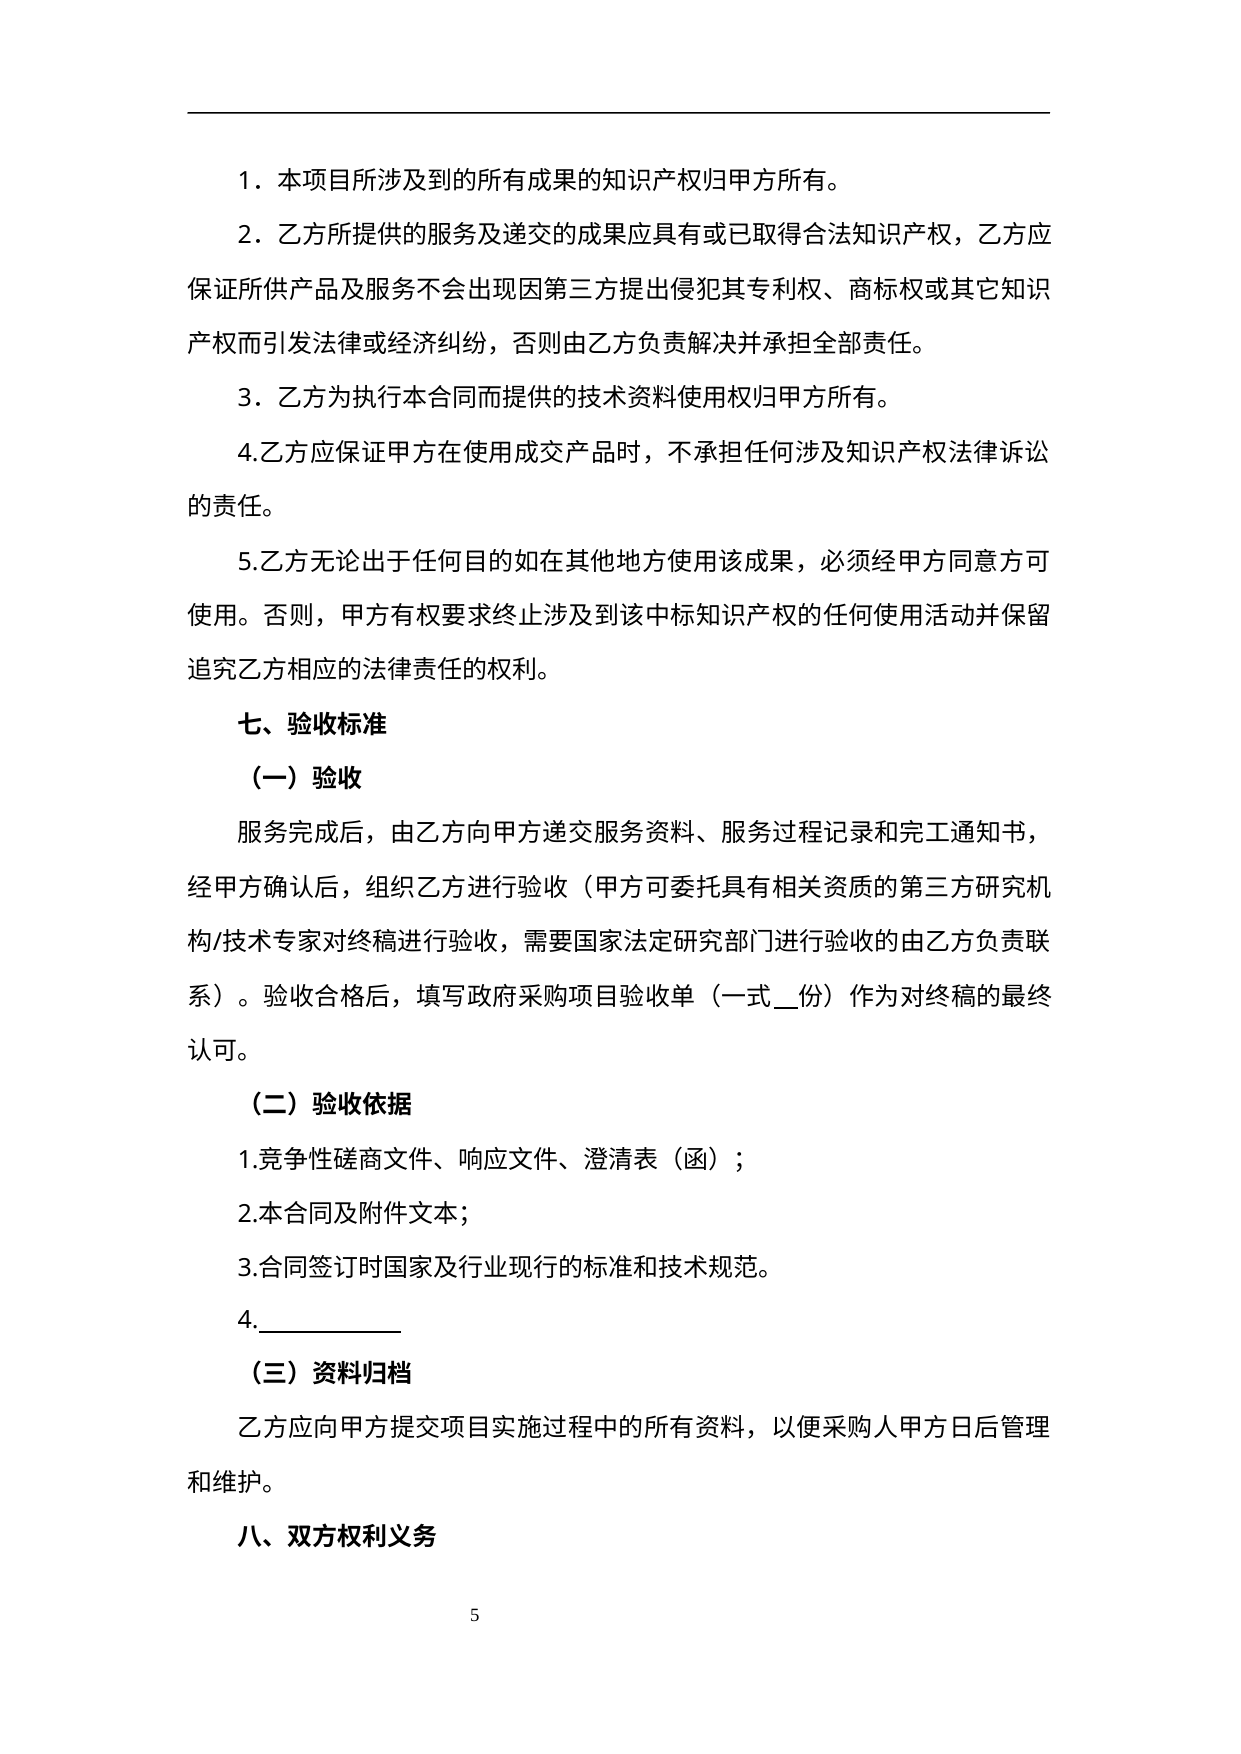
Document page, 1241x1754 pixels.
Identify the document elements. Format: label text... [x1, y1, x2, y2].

text 3．乙方为执行本合同而提供的技术资料使用权归甲方所有。 [187, 378, 1053, 414]
text 八、双方权利义务 [187, 1516, 1053, 1553]
text 乙方应向甲方提交项目实施过程中的所有资料，以便采购人甲方日后管理和维护。 [187, 1408, 1053, 1498]
text 1.竞争性磋商文件、响应文件、澄清表（函）； [187, 1139, 1053, 1175]
text （三）资料归档 [187, 1353, 1053, 1389]
text 1．本项目所涉及到的所有成果的知识产权归甲方所有。 [187, 160, 1053, 197]
text 2.本合同及附件文本； [187, 1193, 1053, 1230]
text （二）验收依据 [187, 1085, 1053, 1121]
text 2．乙方所提供的服务及递交的成果应具有或已取得合法知识产权，乙方应保证所供产品及服务不会出现因第三方提出侵犯其专利权、商标权或其它知识产权而引发法律或经济纠纷，否则由乙方负责解决并承担全部责任。 [187, 215, 1053, 360]
text 3.合同签订时国家及行业现行的标准和技术规范。 [187, 1248, 1053, 1284]
text 4.乙方应保证甲方在使用成交产品时，不承担任何涉及知识产权法律诉讼的责任。 [187, 432, 1053, 523]
text 服务完成后，由乙方向甲方递交服务资料、服务过程记录和完工通知书，经甲方确认后，组织乙方进行验收（甲方可委托具有相关资质的第三方研究机构/技术专家对终稿进行验收，需要国家法定研究部门进行验收的由乙方负责联系）。验收合格后，填写政府采购项目验收单（一式 份）作为对终稿的最终认可。 [187, 813, 1053, 1067]
text 七、验收标准 [187, 704, 1053, 740]
text 5.乙方无论出于任何目的如在其他地方使用该成果，必须经甲方同意方可使用。否则，甲方有权要求终止涉及到该中标知识产权的任何使用活动并保留追究乙方相应的法律责任的权利。 [187, 541, 1053, 686]
text 4. [187, 1302, 1053, 1336]
text （一）验收 [187, 758, 1053, 795]
